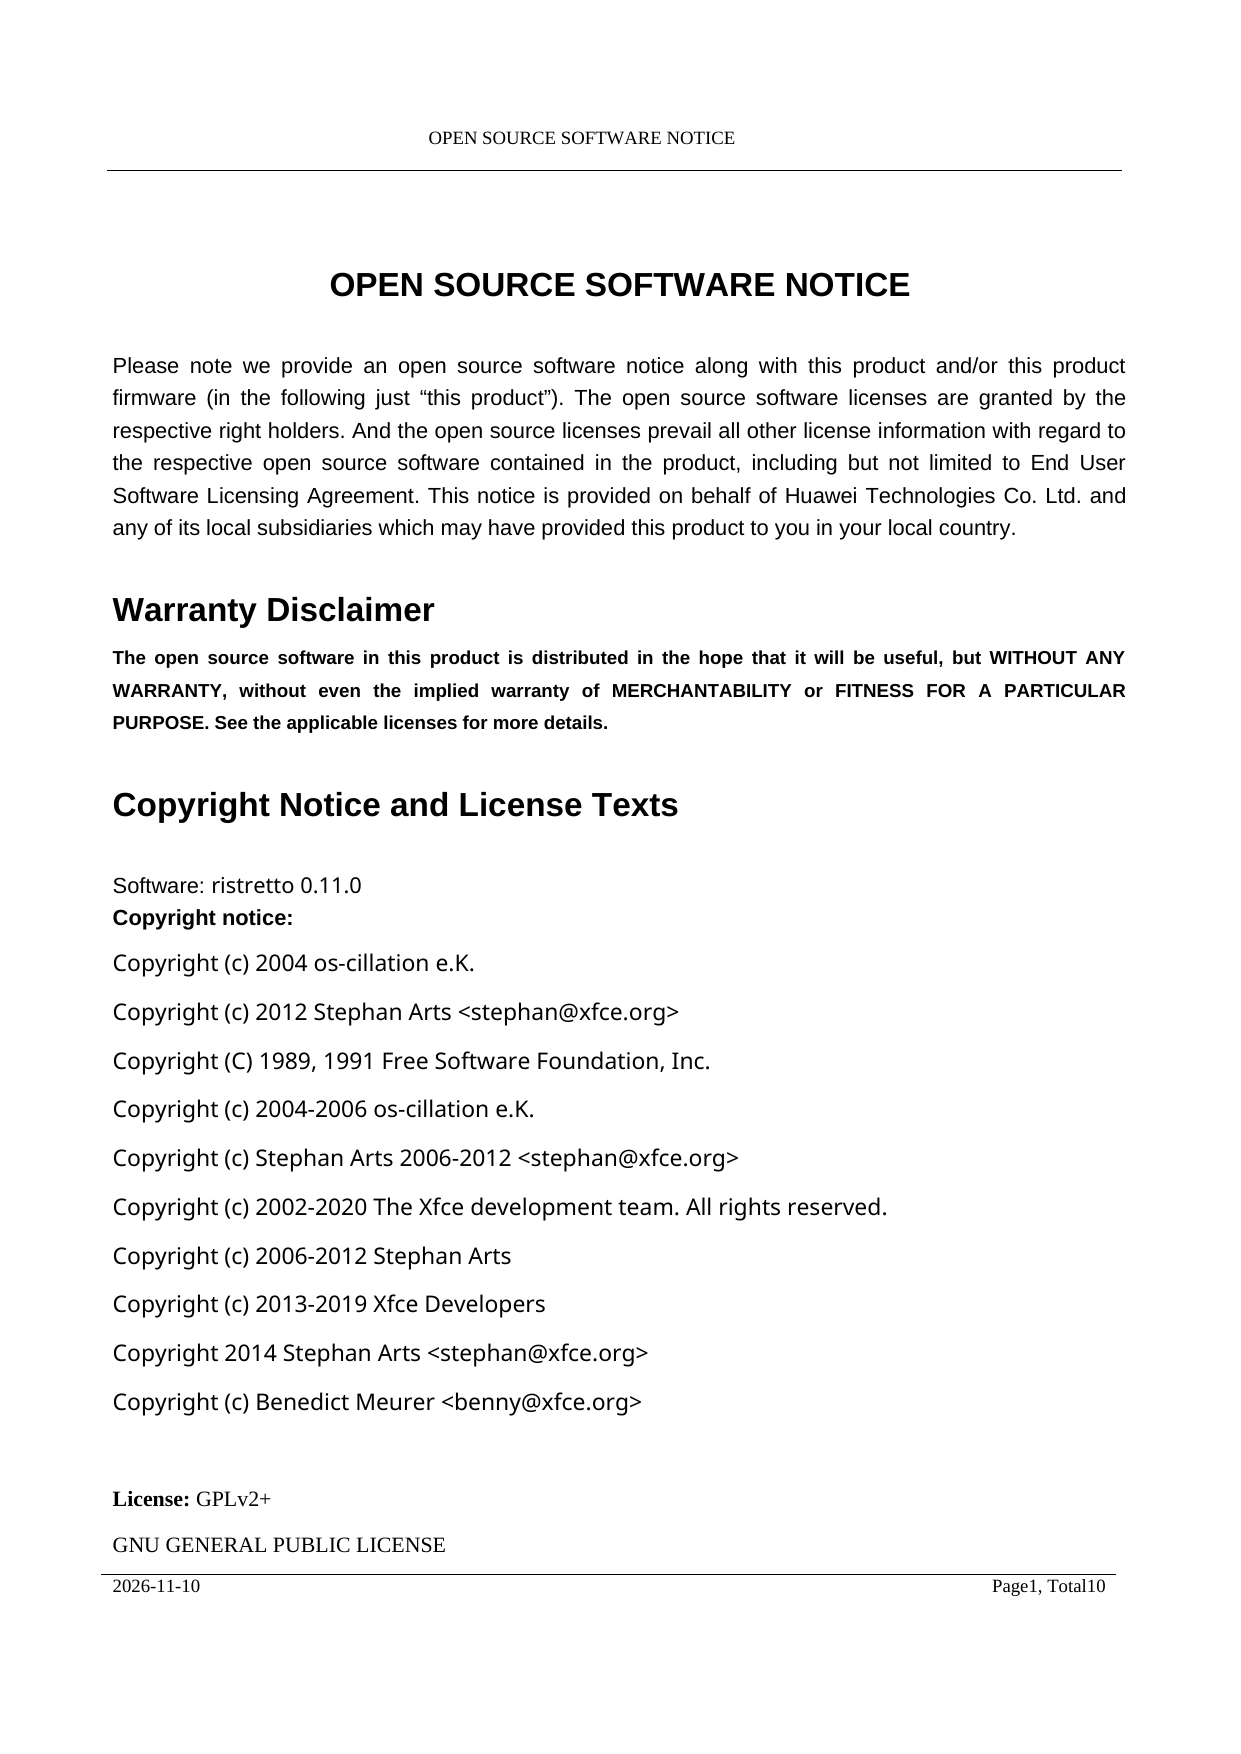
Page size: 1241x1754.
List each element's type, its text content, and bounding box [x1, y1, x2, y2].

text Copyright Notice and License Texts [112, 771, 1128, 836]
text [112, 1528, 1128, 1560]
text Software: ristretto 0.11.0 [112, 869, 1128, 901]
text Please note we provide an open source software notice along with this product and/or this product firmware (in the following just “this product”). The open source software licenses are granted by the respective right holders. And the open source licenses prevail all other license information with regard to the respective open source software contained in the product, including but not limited to End User Software Licensing Agreement. This notice is provided on behalf of Huawei Technologies Co. Ltd. and any of its local subsidiaries which may have provided this product to you in your local country. [112, 349, 1128, 544]
text OPEN SOURCE SOFTWARE NOTICE [112, 251, 1128, 316]
text Warranty Disclaimer [112, 576, 1128, 641]
text The open source software in this product is distributed in the hope that it will be useful, but WITHOUT ANY WARRANTY, without even the implied warranty of MERCHANTABILITY or FITNESS FOR A PARTICULAR PURPOSE. See the applicable licenses for more details. [112, 641, 1128, 739]
text Copyright (c) 2004 os-cillation e.K. Copyright (c) 2012 Stephan Arts <stephan@xfce.org> Copyright (C) 1989, 1991 Free Software Foundation, Inc. Copyright (c) 2004-2006 os-cillation e.K. Copyright (c) Stephan Arts 2006-2012 <stephan@xfce.org> Copyright (c) 2002-2020 The Xfce development team. All rights reserved. Copyright (c) 2006-2012 Stephan Arts Copyright (c) 2013-2019 Xfce Developers Copyright 2014 Stephan Arts <stephan@xfce.org> Copyright (c) Benedict Meurer <benny@xfce.org> [112, 947, 1128, 1467]
text License: GPLv2+ [112, 1483, 1128, 1515]
text Copyright notice: [112, 901, 1128, 934]
